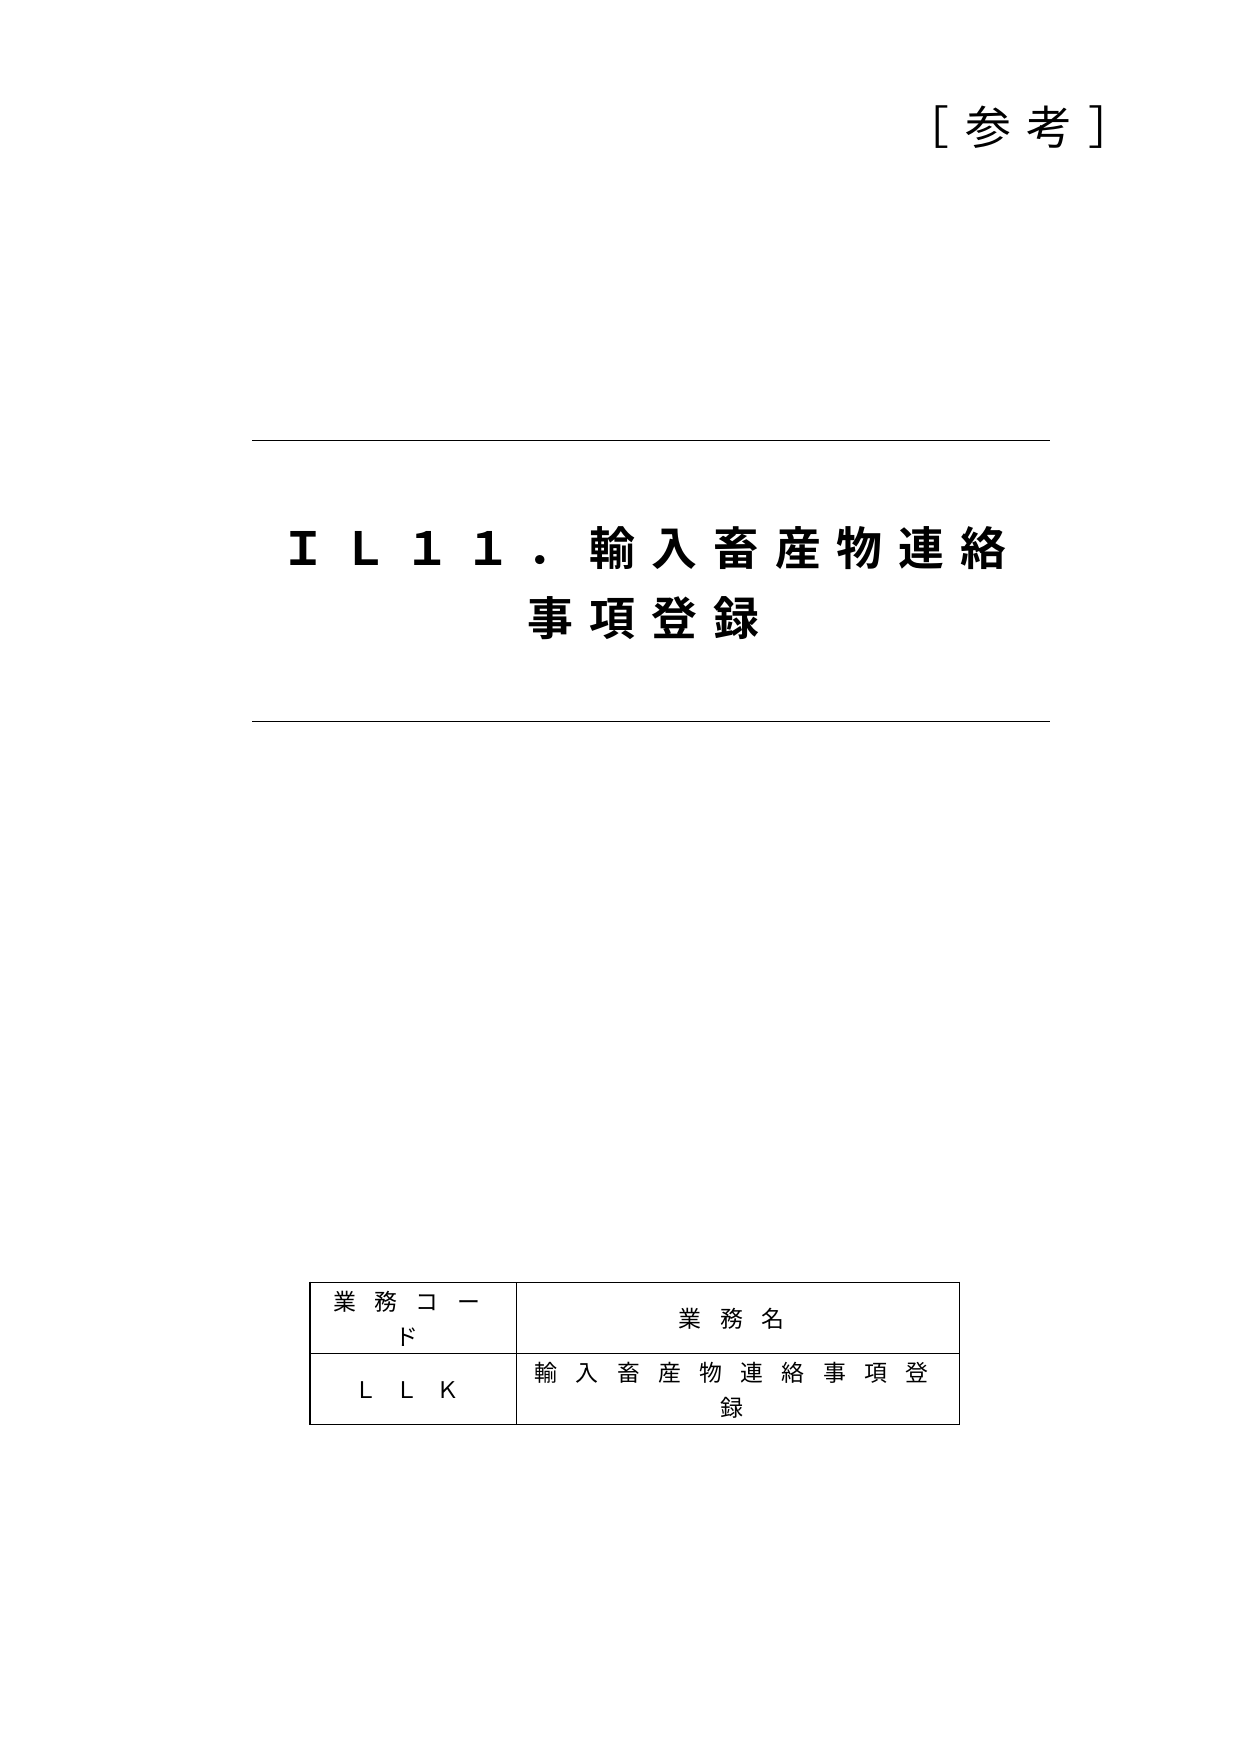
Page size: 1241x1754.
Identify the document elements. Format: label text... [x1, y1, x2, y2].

table_cell 輸入畜産物連絡事項登録 [517, 1354, 959, 1424]
table_header ＩＬ１１．輸入畜産物連絡事項登録 [252, 441, 1049, 721]
table_header 業務名 [517, 1283, 959, 1353]
table_header 業務コード [311, 1283, 516, 1353]
text ［参考］ [119, 89, 1150, 159]
table_cell ＬＬＫ [311, 1354, 516, 1424]
